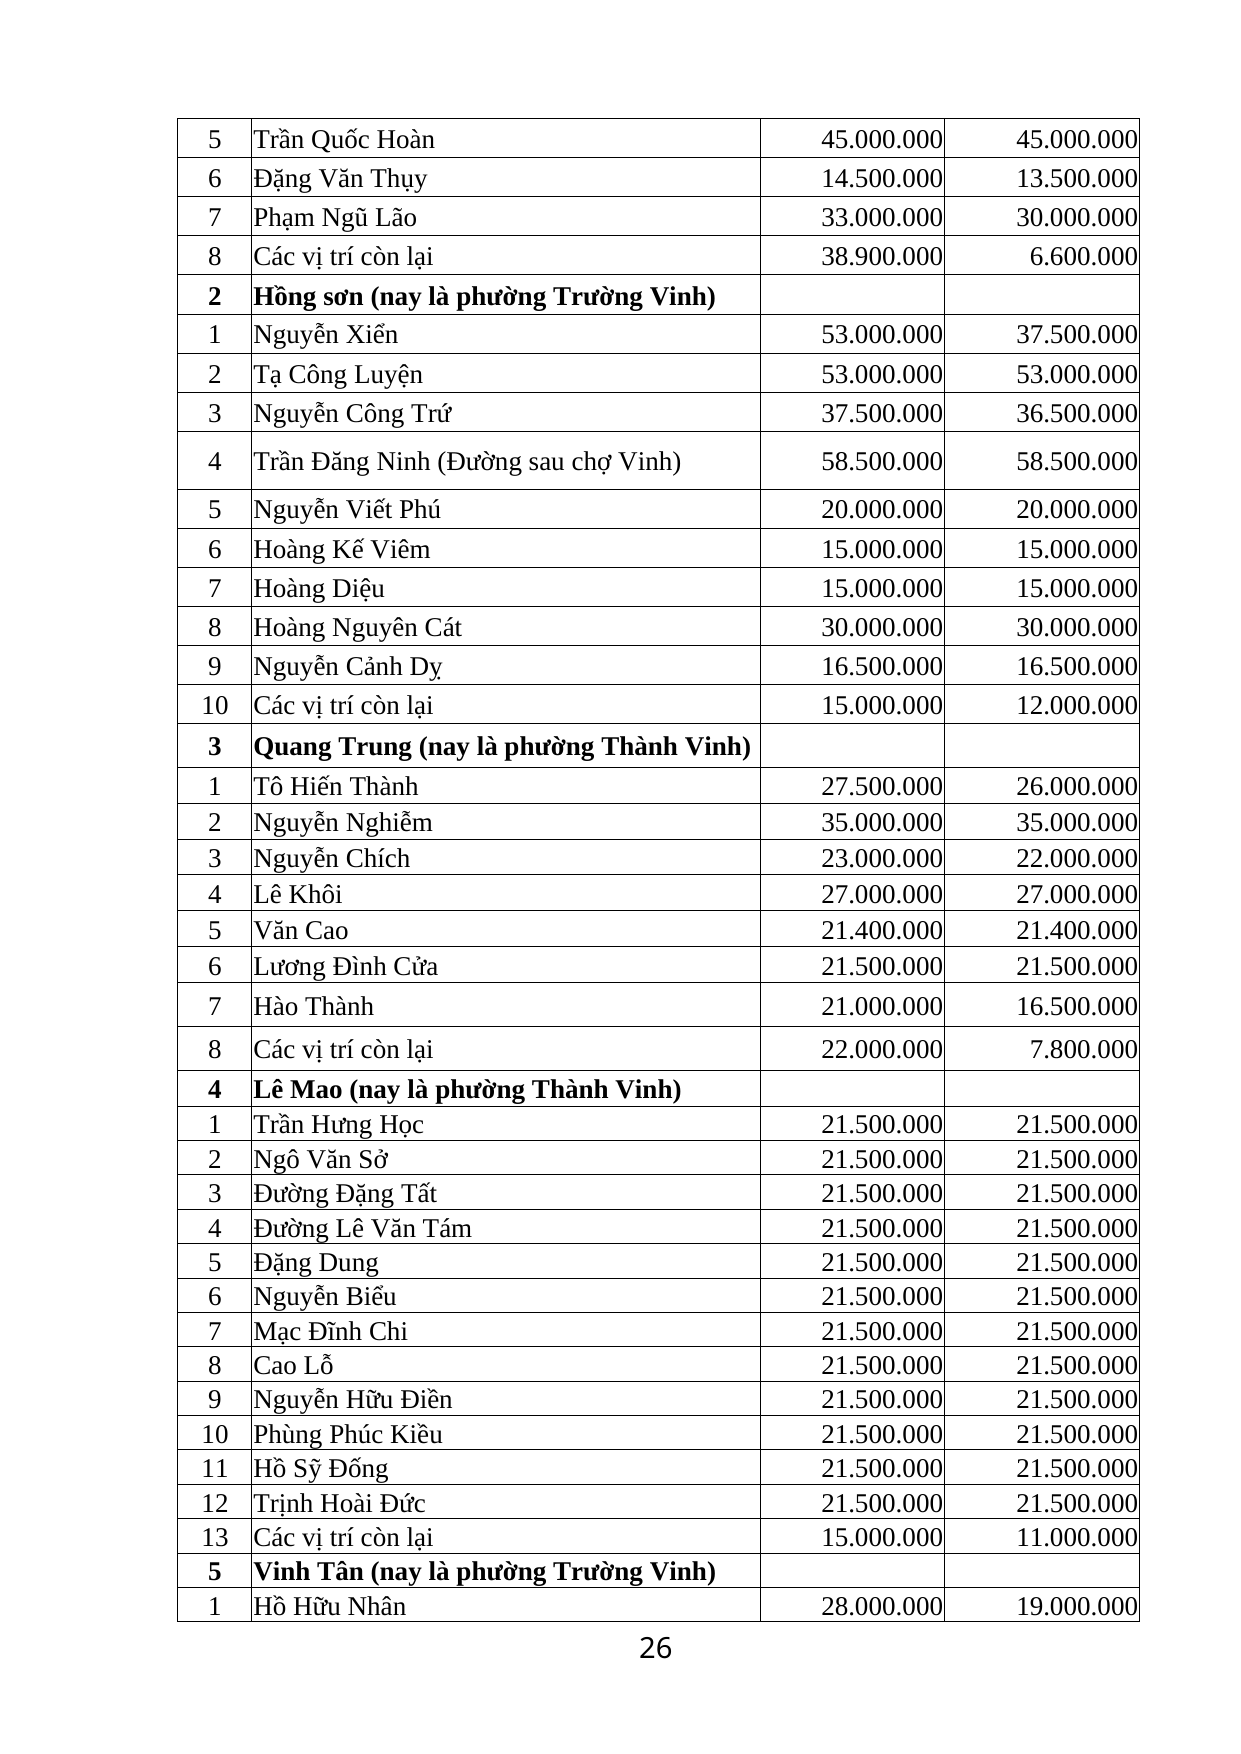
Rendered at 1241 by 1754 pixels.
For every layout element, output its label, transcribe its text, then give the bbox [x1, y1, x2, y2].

table_cell Nguyễn Xiển [252, 315, 760, 352]
table_cell 21.500.000 [945, 1485, 1139, 1518]
table_cell 20.000.000 [945, 490, 1139, 527]
table_cell 7 [178, 1313, 251, 1346]
table_cell 30.000.000 [945, 197, 1139, 235]
table_cell 21.500.000 [945, 1313, 1139, 1346]
table_cell 1 [178, 315, 251, 352]
table_cell 21.500.000 [761, 1175, 944, 1209]
table_cell 21.500.000 [945, 1175, 1139, 1209]
table_cell Lê Mao (nay là phường Thành Vinh) [252, 1071, 760, 1106]
table_cell 4 [178, 875, 251, 910]
table_cell Phùng Phúc Kiều [252, 1416, 760, 1449]
table_cell 36.500.000 [945, 393, 1139, 431]
table_cell 15.000.000 [761, 1519, 944, 1552]
table_cell Đặng Văn Thụy [252, 158, 760, 196]
table_cell 38.900.000 [761, 236, 944, 274]
table_cell 27.000.000 [761, 875, 944, 910]
table_cell 58.500.000 [945, 432, 1139, 488]
table_cell 5 [178, 119, 251, 157]
table_cell 21.500.000 [945, 1347, 1139, 1381]
table_cell 8 [178, 607, 251, 645]
table_cell Các vị trí còn lại [252, 1519, 760, 1552]
table_cell 53.000.000 [761, 315, 944, 352]
table_cell 21.500.000 [945, 1279, 1139, 1312]
table_cell Các vị trí còn lại [252, 685, 760, 723]
table_cell Hào Thành [252, 983, 760, 1026]
table_cell 21.500.000 [761, 1244, 944, 1277]
table_cell Hồng sơn (nay là phường Trường Vinh) [252, 275, 760, 313]
table_cell [945, 724, 1139, 767]
table_cell 37.500.000 [945, 315, 1139, 352]
table_cell [761, 275, 944, 313]
table_cell 28.000.000 [761, 1588, 944, 1621]
table_cell 23.000.000 [761, 840, 944, 874]
table_cell Hoàng Kế Viêm [252, 529, 760, 567]
table_cell 21.500.000 [761, 1279, 944, 1312]
table_cell 21.500.000 [761, 1107, 944, 1140]
table_cell 15.000.000 [761, 685, 944, 723]
table_cell 16.500.000 [945, 646, 1139, 684]
table_cell 33.000.000 [761, 197, 944, 235]
table_cell 58.500.000 [761, 432, 944, 488]
table_cell 14.500.000 [761, 158, 944, 196]
table_cell [761, 1071, 944, 1106]
table_cell Mạc Đĩnh Chi [252, 1313, 760, 1346]
table_cell 15.000.000 [761, 529, 944, 567]
table_cell 1 [178, 768, 251, 802]
table_cell 21.500.000 [761, 1450, 944, 1484]
table_cell Đặng Dung [252, 1244, 760, 1277]
table_cell Cao Lỗ [252, 1347, 760, 1381]
table_cell Nguyễn Công Trứ [252, 393, 760, 431]
table_cell 8 [178, 1027, 251, 1070]
table_cell 7.800.000 [945, 1027, 1139, 1070]
table_cell 21.400.000 [945, 911, 1139, 946]
table_cell Hoàng Diệu [252, 568, 760, 606]
table_cell Nguyễn Hữu Điền [252, 1382, 760, 1415]
table_cell 22.000.000 [761, 1027, 944, 1070]
table_cell Trịnh Hoài Đức [252, 1485, 760, 1518]
table_cell Các vị trí còn lại [252, 1027, 760, 1070]
table_cell 2 [178, 804, 251, 838]
table_cell [761, 724, 944, 767]
table_cell Nguyễn Chích [252, 840, 760, 874]
table_cell 5 [178, 1244, 251, 1277]
table_cell 5 [178, 1554, 251, 1587]
table_cell 4 [178, 432, 251, 488]
table_cell 21.500.000 [761, 1416, 944, 1449]
table_cell 8 [178, 236, 251, 274]
table_cell Hồ Hữu Nhân [252, 1588, 760, 1621]
table_cell 13.500.000 [945, 158, 1139, 196]
table_cell 30.000.000 [761, 607, 944, 645]
table_cell 21.000.000 [761, 983, 944, 1026]
table_cell 21.500.000 [761, 1347, 944, 1381]
table_cell 21.500.000 [761, 1485, 944, 1518]
table_cell 45.000.000 [761, 119, 944, 157]
table_cell Nguyễn Biểu [252, 1279, 760, 1312]
table_cell 3 [178, 724, 251, 767]
table_cell 6 [178, 1279, 251, 1312]
table_cell 4 [178, 1071, 251, 1106]
table_cell 15.000.000 [761, 568, 944, 606]
table_cell 2 [178, 354, 251, 392]
table_cell 21.500.000 [761, 1313, 944, 1346]
table_cell 21.500.000 [945, 1210, 1139, 1243]
table_cell 19.000.000 [945, 1588, 1139, 1621]
table_cell 27.000.000 [945, 875, 1139, 910]
table_cell Quang Trung (nay là phường Thành Vinh) [252, 724, 760, 767]
table_cell Nguyễn Viết Phú [252, 490, 760, 527]
table_cell 16.500.000 [945, 983, 1139, 1026]
table_cell 12.000.000 [945, 685, 1139, 723]
table_cell Tô Hiến Thành [252, 768, 760, 802]
table_cell 53.000.000 [761, 354, 944, 392]
table_cell Tạ Công Luyện [252, 354, 760, 392]
table_cell 7 [178, 568, 251, 606]
table_cell 35.000.000 [945, 804, 1139, 838]
table_cell 21.500.000 [945, 1141, 1139, 1174]
table_cell 4 [178, 1210, 251, 1243]
table_cell 13 [178, 1519, 251, 1552]
table_cell 30.000.000 [945, 607, 1139, 645]
table_cell 6 [178, 529, 251, 567]
table_cell 45.000.000 [945, 119, 1139, 157]
table_cell Ngô Văn Sở [252, 1141, 760, 1174]
table_cell 6 [178, 158, 251, 196]
table_cell 21.500.000 [761, 947, 944, 982]
table_cell Vinh Tân (nay là phường Trường Vinh) [252, 1554, 760, 1587]
table_cell Văn Cao [252, 911, 760, 946]
table_cell 21.500.000 [761, 1210, 944, 1243]
table_cell 15.000.000 [945, 568, 1139, 606]
table_cell 1 [178, 1588, 251, 1621]
table_cell Lê Khôi [252, 875, 760, 910]
table_cell 21.500.000 [761, 1141, 944, 1174]
table_cell 5 [178, 911, 251, 946]
table_cell Trần Quốc Hoàn [252, 119, 760, 157]
table_cell 12 [178, 1485, 251, 1518]
table_cell 26.000.000 [945, 768, 1139, 802]
table_cell [945, 275, 1139, 313]
table_cell 6 [178, 947, 251, 982]
table_cell [945, 1071, 1139, 1106]
table_cell 21.500.000 [945, 1107, 1139, 1140]
table_cell 21.500.000 [945, 1382, 1139, 1415]
table_cell 1 [178, 1107, 251, 1140]
table_cell 7 [178, 197, 251, 235]
table_cell 53.000.000 [945, 354, 1139, 392]
table_cell 21.500.000 [761, 1382, 944, 1415]
table_cell [945, 1554, 1139, 1587]
table_cell 3 [178, 840, 251, 874]
table_cell 9 [178, 646, 251, 684]
table_cell 5 [178, 490, 251, 527]
table_cell 9 [178, 1382, 251, 1415]
table_cell Trần Hưng Học [252, 1107, 760, 1140]
table_cell Đường Lê Văn Tám [252, 1210, 760, 1243]
table_cell 10 [178, 685, 251, 723]
table_cell Lương Đình Cửa [252, 947, 760, 982]
table_cell 21.400.000 [761, 911, 944, 946]
table_cell Hoàng Nguyên Cát [252, 607, 760, 645]
table_cell Nguyễn Cảnh Dỵ [252, 646, 760, 684]
table_cell 6.600.000 [945, 236, 1139, 274]
table_cell 10 [178, 1416, 251, 1449]
table_cell 11 [178, 1450, 251, 1484]
table_cell Trần Đăng Ninh (Đường sau chợ Vinh) [252, 432, 760, 488]
table_cell 15.000.000 [945, 529, 1139, 567]
table_cell 2 [178, 275, 251, 313]
table_cell 2 [178, 1141, 251, 1174]
table_cell 11.000.000 [945, 1519, 1139, 1552]
table_cell 21.500.000 [945, 1450, 1139, 1484]
table_cell 3 [178, 1175, 251, 1209]
table_cell [761, 1554, 944, 1587]
table_cell 35.000.000 [761, 804, 944, 838]
table_cell 22.000.000 [945, 840, 1139, 874]
table_cell Nguyễn Nghiễm [252, 804, 760, 838]
table_cell 21.500.000 [945, 1244, 1139, 1277]
table_cell Hồ Sỹ Đống [252, 1450, 760, 1484]
table_cell 3 [178, 393, 251, 431]
table_cell 20.000.000 [761, 490, 944, 527]
table_cell 21.500.000 [945, 1416, 1139, 1449]
table_cell 37.500.000 [761, 393, 944, 431]
table_cell Các vị trí còn lại [252, 236, 760, 274]
table_cell 8 [178, 1347, 251, 1381]
table_cell Đường Đặng Tất [252, 1175, 760, 1209]
table_cell Phạm Ngũ Lão [252, 197, 760, 235]
table_cell 27.500.000 [761, 768, 944, 802]
table_cell 21.500.000 [945, 947, 1139, 982]
table_cell 7 [178, 983, 251, 1026]
table_cell 16.500.000 [761, 646, 944, 684]
